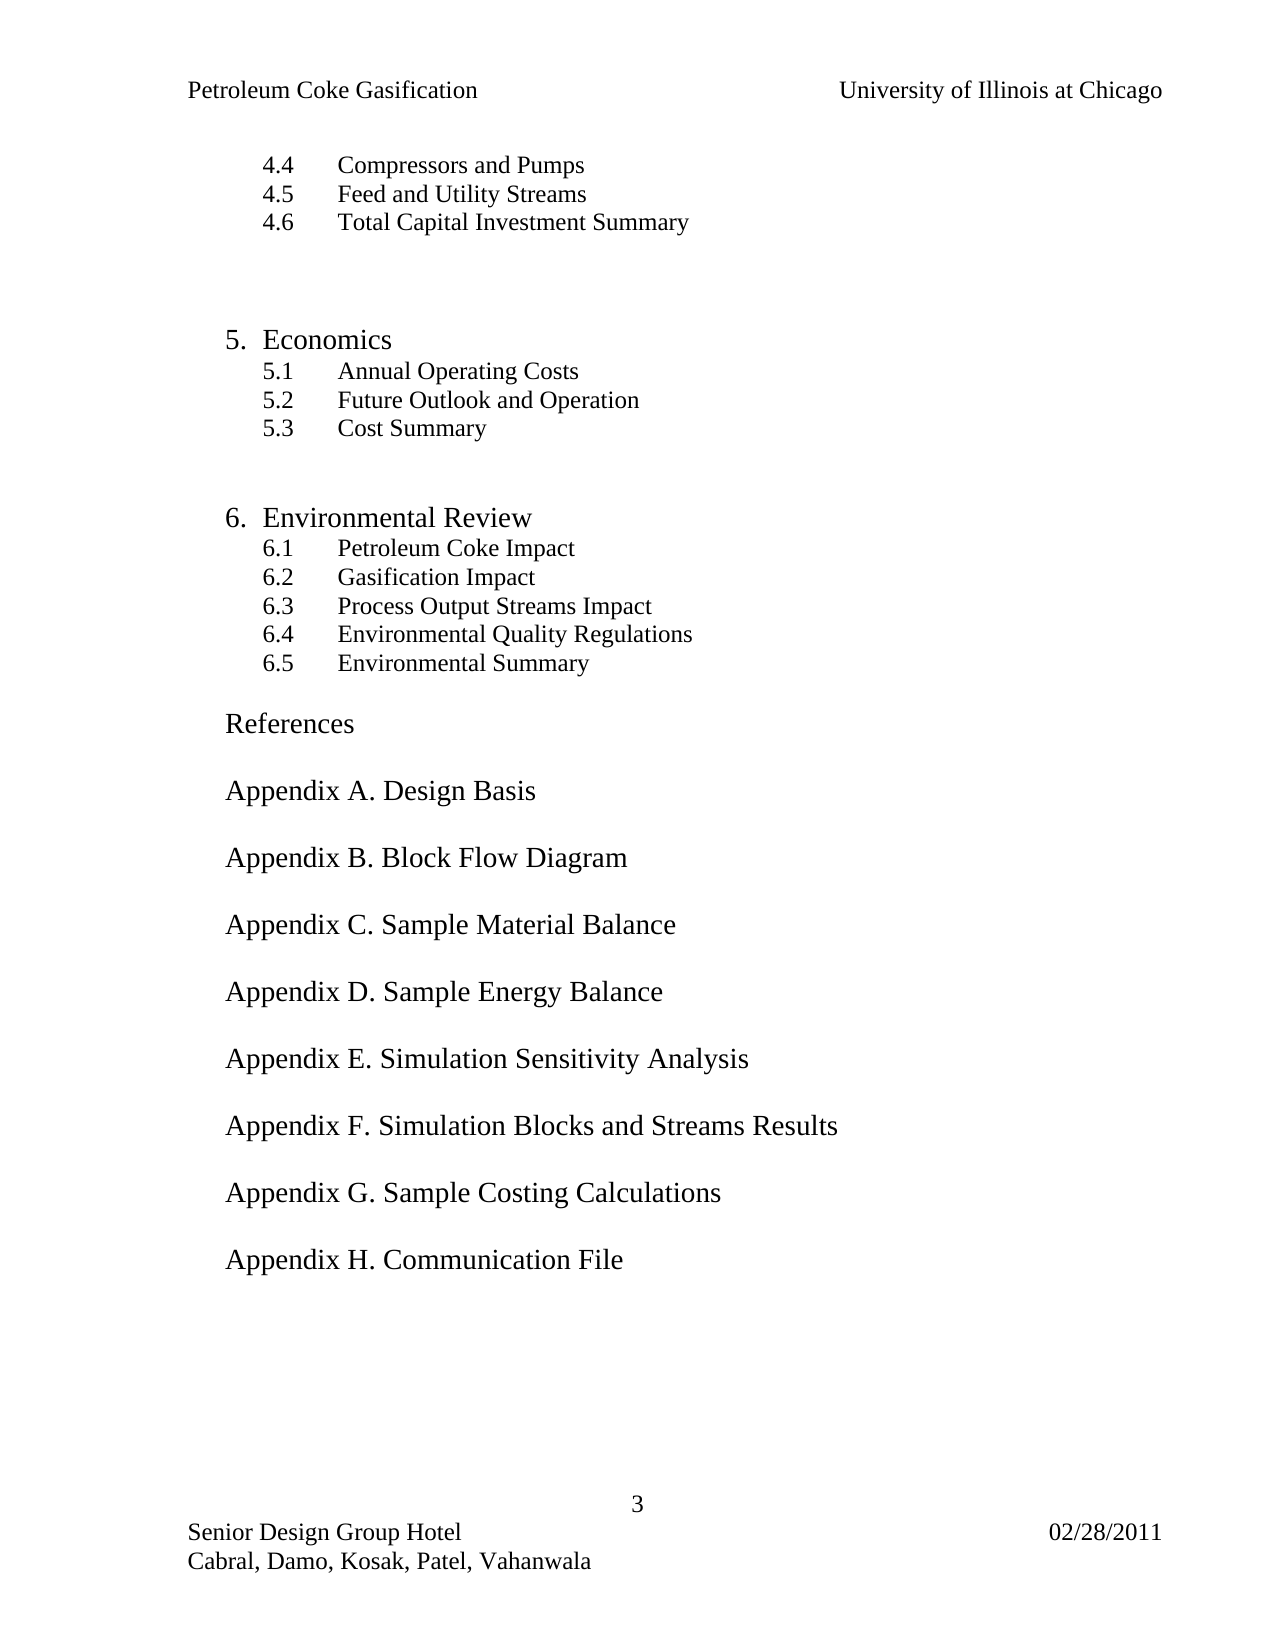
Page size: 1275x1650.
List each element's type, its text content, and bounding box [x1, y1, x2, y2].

text Appendix E. Simulation Sensitivity Analysis [187, 1041, 1087, 1075]
text Appendix G. Sample Costing Calculations [187, 1175, 1087, 1209]
text Appendix C. Sample Material Balance [187, 907, 1087, 941]
list 5.1 Annual Operating Costs [262, 356, 1087, 385]
text 4.5 Feed and Utility Streams [262, 179, 1087, 207]
text Appendix A. Design Basis [187, 773, 1087, 806]
text References [187, 706, 1087, 739]
list 6.2 Gasification Impact [262, 562, 1087, 591]
list Economics [225, 322, 1087, 356]
list Environmental Review [225, 500, 1087, 533]
text Appendix H. Communication File [187, 1242, 1087, 1276]
text 4.4 Compressors and Pumps [262, 150, 1087, 179]
list 6.3 Process Output Streams Impact [262, 591, 1087, 619]
text Appendix B. Block Flow Diagram [187, 840, 1087, 873]
text 4.6 Total Capital Investment Summary [262, 207, 1087, 236]
list 6.4 Environmental Quality Regulations [262, 619, 1087, 648]
list 5.2 Future Outlook and Operation [262, 385, 1087, 413]
text Appendix D. Sample Energy Balance [187, 974, 1087, 1008]
text Appendix F. Simulation Blocks and Streams Results [187, 1108, 1087, 1142]
list 5.3 Cost Summary [262, 413, 1087, 442]
list 6.5 Environmental Summary [262, 648, 1087, 677]
list 6.1 Petroleum Coke Impact [262, 533, 1087, 562]
